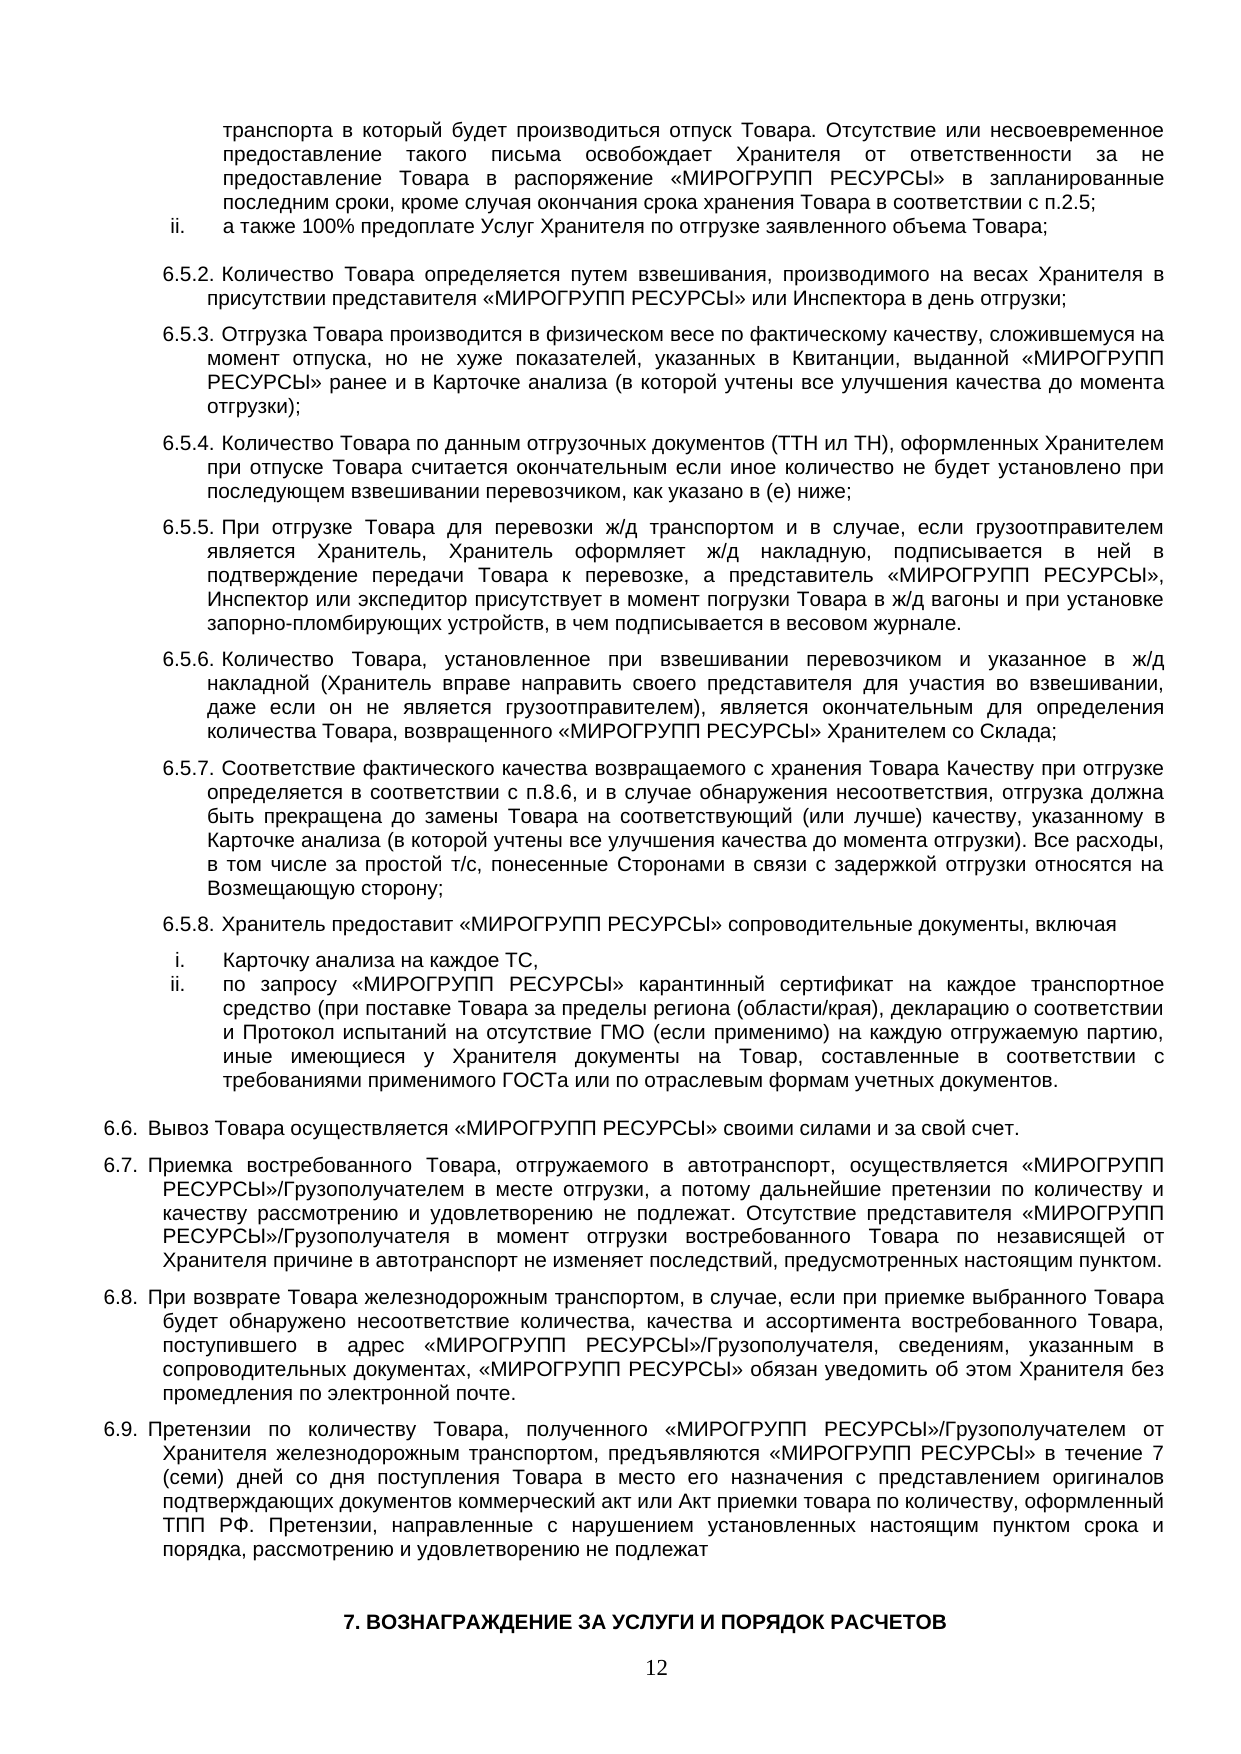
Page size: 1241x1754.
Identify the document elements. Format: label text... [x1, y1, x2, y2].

list Количество Товара, установленное при взвешивании перевозчиком и указанное в ж/д накладной (Хранитель вправе направить своего представителя для участия во взвешивании, даже если он не является грузоотправителем), является окончательным для определения количества Товара, возвращенного «МИРОГРУПП РЕСУРСЫ» Хранителем со Склада; [162, 647, 1165, 743]
list Вывоз Товара осуществляется «МИРОГРУПП РЕСУРСЫ» своими силами и за свой счет. [103, 1116, 1165, 1140]
list а также 100% предоплате Услуг Хранителя по отгрузке заявленного объема Товара; [185, 214, 1165, 238]
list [185, 118, 1165, 214]
list Претензии по количеству Товара, полученного «МИРОГРУПП РЕСУРСЫ»/Грузополучателем от Хранителя железнодорожным транспортом, предъявляются «МИРОГРУПП РЕСУРСЫ» в течение 7 (семи) дней со дня поступления Товара в место его назначения с представлением оригиналов подтверждающих документов коммерческий акт или Акт приемки товара по количеству, оформленный ТПП РФ. Претензии, направленные с нарушением установленных настоящим пунктом срока и порядка, рассмотрению и удовлетворению не подлежат [103, 1417, 1165, 1561]
list Количество Товара определяется путем взвешивания, производимого на весах Хранителя в присутствии представителя «МИРОГРУПП РЕСУРСЫ» или Инспектора в день отгрузки; [162, 262, 1165, 310]
list Отгрузка Товара производится в физическом весе по фактическому качеству, сложившемуся на момент отпуска, но не хуже показателей, указанных в Квитанции, выданной «МИРОГРУПП РЕСУРСЫ» ранее и в Карточке анализа (в которой учтены все улучшения качества до момента отгрузки); [162, 322, 1165, 418]
list по запросу «МИРОГРУПП РЕСУРСЫ» карантинный сертификат на каждое транспортное средство (при поставке Товара за пределы региона (области/края), декларацию о соответствии и Протокол испытаний на отсутствие ГМО (если применимо) на каждую отгружаемую партию, иные имеющиеся у Хранителя документы на Товар, составленные в соответствии с требованиями применимого ГОСТа или по отраслевым формам учетных документов. [185, 972, 1165, 1092]
list Хранитель предоставит «МИРОГРУПП РЕСУРСЫ» сопроводительные документы, включая [162, 912, 1165, 936]
list Приемка востребованного Товара, отгружаемого в автотранспорт, осуществляется «МИРОГРУПП РЕСУРСЫ»/Грузополучателем в месте отгрузки, а потому дальнейшие претензии по количеству и качеству рассмотрению и удовлетворению не подлежат. Отсутствие представителя «МИРОГРУПП РЕСУРСЫ»/Грузополучателя в момент отгрузки востребованного Товара по независящей от Хранителя причине в автотранспорт не изменяет последствий, предусмотренных настоящим пунктом. [103, 1152, 1165, 1272]
list Соответствие фактического качества возвращаемого с хранения Товара Качеству при отгрузке определяется в соответствии с п.8.6, и в случае обнаружения несоответствия, отгрузка должна быть прекращена до замены Товара на соответствующий (или лучше) качеству, указанному в Карточке анализа (в которой учтены все улучшения качества до момента отгрузки). Все расходы, в том числе за простой т/с, понесенные Сторонами в связи с задержкой отгрузки относятся на Возмещающую сторону; [162, 756, 1165, 899]
list При отгрузке Товара для перевозки ж/д транспортом и в случае, если грузоотправителем является Хранитель, Хранитель оформляет ж/д накладную, подписывается в ней в подтверждение передачи Товара к перевозке, а представитель «МИРОГРУПП РЕСУРСЫ», Инспектор или экспедитор присутствует в момент погрузки Товара в ж/д вагоны и при установке запорно-пломбирующих устройств, в чем подписывается в весовом журнале. [162, 515, 1165, 635]
list Карточку анализа на каждое ТС, [185, 948, 1165, 972]
list При возврате Товара железнодорожным транспортом, в случае, если при приемке выбранного Товара будет обнаружено несоответствие количества, качества и ассортимента востребованного Товара, поступившего в адрес «МИРОГРУПП РЕСУРСЫ»/Грузополучателя, сведениям, указанным в сопроводительных документах, «МИРОГРУПП РЕСУРСЫ» обязан уведомить об этом Хранителя без промедления по электронной почте. [103, 1285, 1165, 1404]
list ВОЗНАГРАЖДЕНИЕ ЗА УСЛУГИ И ПОРЯДОК РАСЧЕТОВ [125, 1610, 1165, 1634]
list Количество Товара по данным отгрузочных документов (ТТН ил ТН), оформленных Хранителем при отпуске Товара считается окончательным если иное количество не будет установлено при последующем взвешивании перевозчиком, как указано в (е) ниже; [162, 431, 1165, 502]
